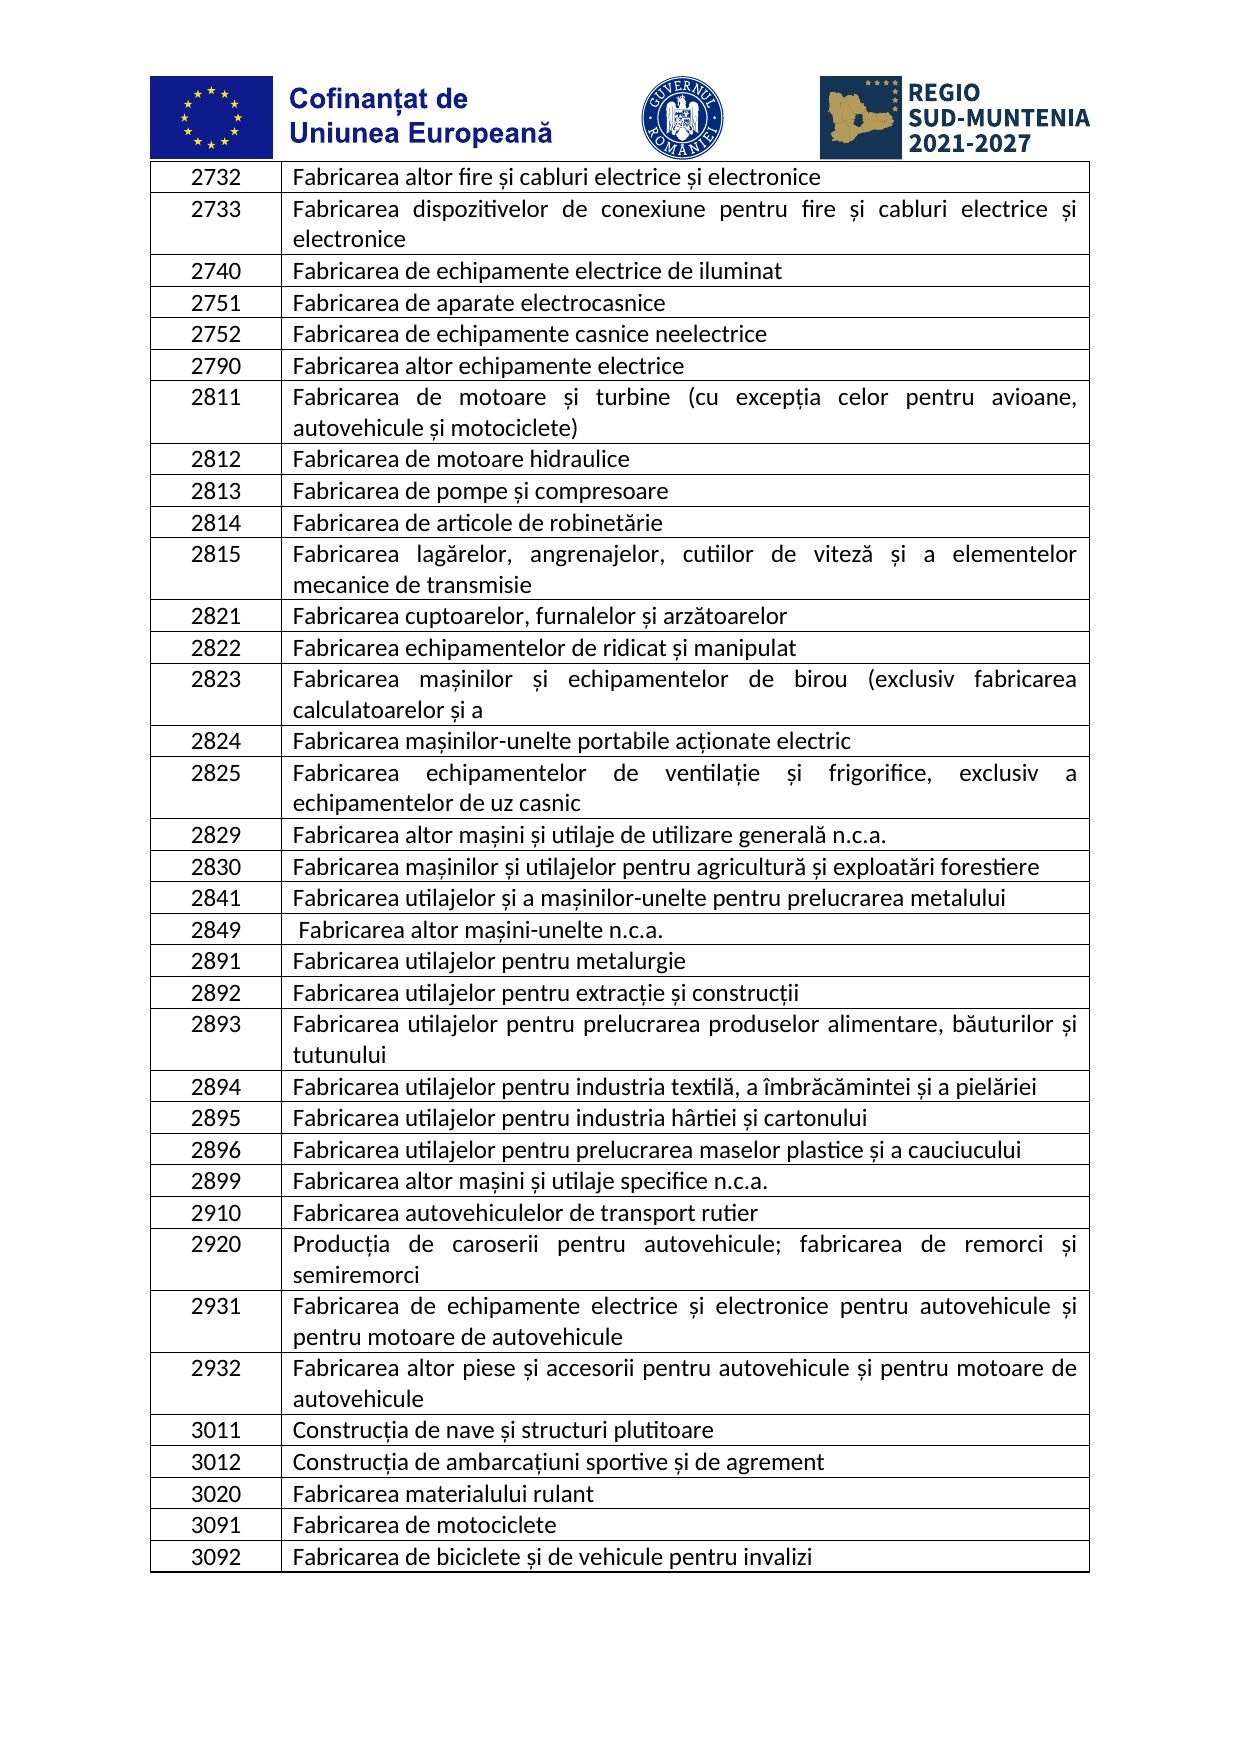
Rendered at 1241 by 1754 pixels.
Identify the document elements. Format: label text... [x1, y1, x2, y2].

table_cell Fabricarea de echipamente electrice de iluminat [282, 255, 1089, 286]
table_cell Construcţia de nave şi structuri plutitoare [282, 1415, 1089, 1445]
table_cell Fabricarea altor echipamente electrice [282, 350, 1089, 380]
table_cell Fabricarea maşinilor şi utilajelor pentru agricultură şi exploatări forestiere [282, 851, 1089, 881]
table_cell 2823 [151, 664, 281, 724]
table_cell 2812 [151, 444, 281, 474]
table_cell 2849 [151, 914, 281, 944]
table_cell Fabricarea utilajelor pentru industria hârtiei şi cartonului [282, 1102, 1089, 1133]
table_cell 2751 [151, 287, 281, 317]
table_cell 2932 [151, 1353, 281, 1414]
table_cell 2891 [151, 945, 281, 976]
table_cell Fabricarea de aparate electrocasnice [282, 287, 1089, 317]
table_cell 2829 [151, 819, 281, 850]
table_cell 2790 [151, 350, 281, 380]
table_cell Fabricarea cuptoarelor, furnalelor şi arzătoarelor [282, 600, 1089, 631]
table_cell 2894 [151, 1071, 281, 1101]
table_cell Fabricarea de pompe şi compresoare [282, 475, 1089, 506]
table_cell 2814 [151, 507, 281, 537]
table_cell Fabricarea de articole de robinetărie [282, 507, 1089, 537]
table_cell 2815 [151, 538, 281, 599]
table_cell Fabricarea de echipamente electrice şi electronice pentru autovehicule şi pentru motoare de autovehicule [282, 1291, 1089, 1352]
table_cell Fabricarea echipamentelor de ridicat şi manipulat [282, 632, 1089, 662]
table_cell Fabricarea materialului rulant [282, 1478, 1089, 1508]
table_cell Fabricarea echipamentelor de ventilaţie şi frigorifice, exclusiv a echipamentelor de uz casnic [282, 757, 1089, 818]
table_cell Fabricarea de motociclete [282, 1509, 1089, 1540]
table_cell Fabricarea utilajelor pentru prelucrarea maselor plastice şi a cauciucului [282, 1134, 1089, 1164]
table_cell 2896 [151, 1134, 281, 1164]
table_cell Fabricarea altor maşini şi utilaje specifice n.c.a. [282, 1165, 1089, 1196]
table_cell 2899 [151, 1165, 281, 1196]
table_cell 2920 [151, 1229, 281, 1289]
table_cell 2822 [151, 632, 281, 662]
table_cell Fabricarea maşinilor şi echipamentelor de birou (exclusiv fabricarea calculatoarelor şi a [282, 664, 1089, 724]
table_cell 2895 [151, 1102, 281, 1133]
table_cell 2811 [151, 381, 281, 442]
table_cell 3092 [151, 1541, 281, 1571]
table_cell Fabricarea de motoare hidraulice [282, 444, 1089, 474]
table_cell 2821 [151, 600, 281, 631]
table_cell Fabricarea altor maşini şi utilaje de utilizare generală n.c.a. [282, 819, 1089, 850]
table_cell 2733 [151, 193, 281, 254]
table_cell Fabricarea altor fire şi cabluri electrice şi electronice [282, 162, 1089, 192]
table_cell Fabricarea altor piese şi accesorii pentru autovehicule şi pentru motoare de autovehicule [282, 1353, 1089, 1414]
table_cell 3011 [151, 1415, 281, 1445]
table_cell Fabricarea dispozitivelor de conexiune pentru fire şi cabluri electrice şi electronice [282, 193, 1089, 254]
table_cell Fabricarea lagărelor, angrenajelor, cutiilor de viteză şi a elementelor mecanice de transmisie [282, 538, 1089, 599]
table_cell 2931 [151, 1291, 281, 1352]
table_cell Fabricarea utilajelor pentru prelucrarea produselor alimentare, băuturilor şi tutunului [282, 1009, 1089, 1069]
table_cell 2740 [151, 255, 281, 286]
table_cell Fabricarea utilajelor pentru metalurgie [282, 945, 1089, 976]
table_cell 2825 [151, 757, 281, 818]
table_cell Fabricarea utilajelor pentru extracţie şi construcţii [282, 977, 1089, 1007]
table_cell Fabricarea de motoare şi turbine (cu excepţia celor pentru avioane, autovehicule şi motociclete) [282, 381, 1089, 442]
table_cell 2824 [151, 726, 281, 756]
table_cell Fabricarea maşinilor-unelte portabile acţionate electric [282, 726, 1089, 756]
table_cell 2752 [151, 318, 281, 349]
table_cell Fabricarea de echipamente casnice neelectrice [282, 318, 1089, 349]
table_cell Fabricarea utilajelor pentru industria textilă, a îmbrăcămintei şi a pielăriei [282, 1071, 1089, 1101]
table_cell 2892 [151, 977, 281, 1007]
table_cell 2732 [151, 162, 281, 192]
table_cell Producţia de caroserii pentru autovehicule; fabricarea de remorci şi semiremorci [282, 1229, 1089, 1289]
table_cell 2841 [151, 882, 281, 913]
table_cell Fabricarea utilajelor şi a maşinilor-unelte pentru prelucrarea metalului [282, 882, 1089, 913]
table_cell 2830 [151, 851, 281, 881]
table_cell 2910 [151, 1197, 281, 1227]
table_cell Construcţia de ambarcaţiuni sportive şi de agrement [282, 1446, 1089, 1477]
table_cell 3012 [151, 1446, 281, 1477]
table_cell 3020 [151, 1478, 281, 1508]
table_cell Fabricarea autovehiculelor de transport rutier [282, 1197, 1089, 1227]
table_cell 2813 [151, 475, 281, 506]
table_cell 2893 [151, 1009, 281, 1069]
table_cell Fabricarea de biciclete şi de vehicule pentru invalizi [282, 1541, 1089, 1571]
table_cell 3091 [151, 1509, 281, 1540]
table_cell Fabricarea altor maşini-unelte n.c.a. [282, 914, 1089, 944]
